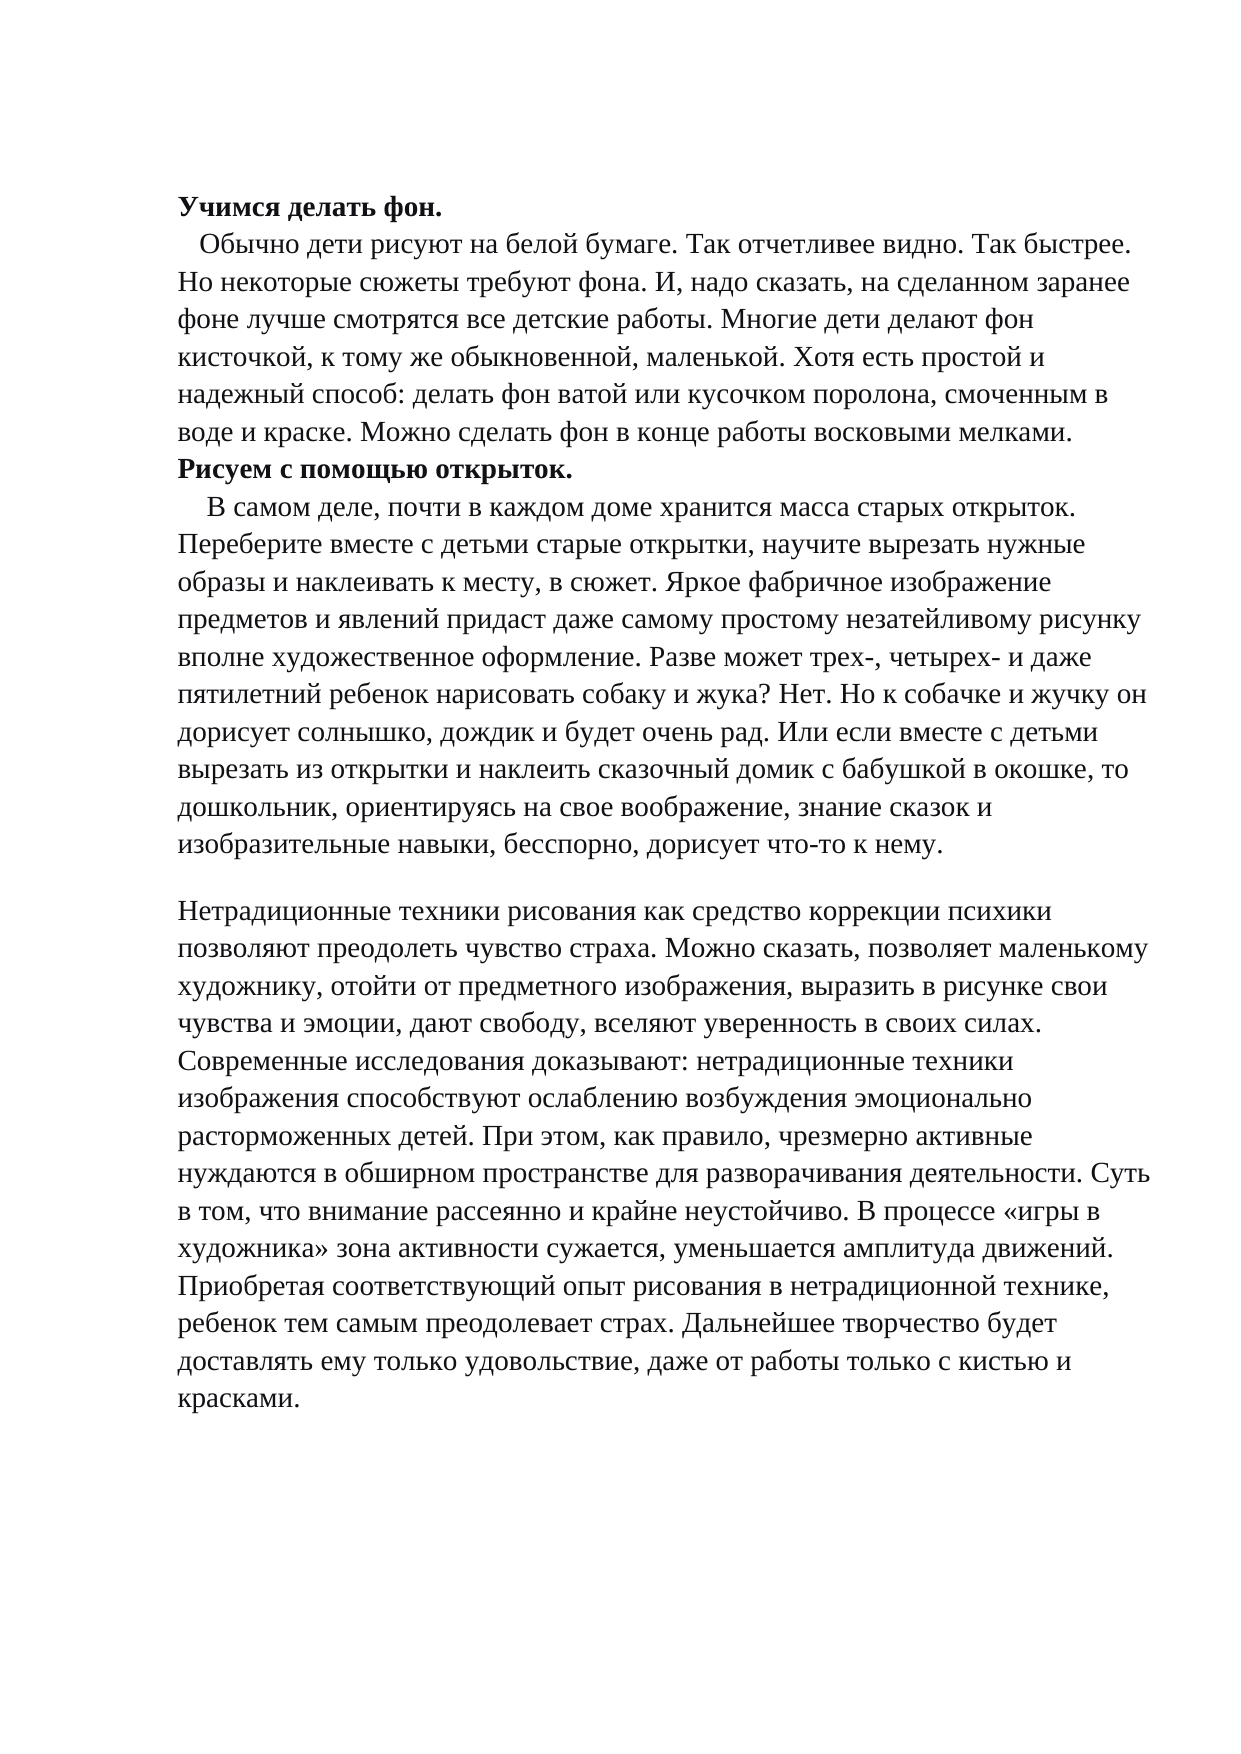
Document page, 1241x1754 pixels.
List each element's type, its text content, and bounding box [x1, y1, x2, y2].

text Учимся делать фон. Обычно дети рисуют на белой бумаге. Так отчетливее видно. Так быстрее. Но некоторые сюжеты требуют фона. И, надо сказать, на сделанном заранее фоне лучше смотрятся все детские работы. Многие дети делают фон кисточкой, к тому же обыкновенной, маленькой. Хотя есть простой и надежный способ: делать фон ватой или кусочком поролона, смоченным в воде и краске. Можно сделать фон в конце работы восковыми мелками. [177, 185, 1152, 447]
text Рисуем с помощью открыток. [177, 447, 1152, 485]
text В самом деле, почти в каждом доме хранится масса старых открыток. Переберите вместе с детьми старые открытки, научите вырезать нужные образы и наклеивать к месту, в сюжет. Яркое фабричное изображение предметов и явлений придаст даже самому простому незатейливому рисунку вполне художественное оформление. Разве может трех-, четырех- и даже пятилетний ребенок нарисовать собаку и жука? Нет. Но к собачке и жучку он дорисует солнышко, дождик и будет очень рад. Или если вместе с детьми вырезать из открытки и наклеить сказочный домик с бабушкой в окошке, то дошкольник, ориентируясь на свое воображение, знание сказок и изобразительные навыки, бесспорно, дорисует что-то к нему. [177, 485, 1152, 860]
text Нетрадиционные техники рисования как средство коррекции психики позволяют преодолеть чувство страха. Можно сказать, позволяет маленькому художнику, отойти от предметного изображения, выразить в рисунке свои чувства и эмоции, дают свободу, вселяют уверенность в своих силах. Современные исследования доказывают: нетрадиционные техники изображения способствуют ослаблению возбуждения эмоционально расторможенных детей. При этом, как правило, чрезмерно активные нуждаются в обширном пространстве для разворачивания деятельности. Суть в том, что внимание рассеянно и крайне неустойчиво. В процессе «игры в художника» зона активности сужается, уменьшается амплитуда движений. Приобретая соответствующий опыт рисования в нетрадиционной технике, ребенок тем самым преодолевает страх. Дальнейшее творчество будет доставлять ему только удовольствие, даже от работы только с кистью и красками. [177, 889, 1152, 1414]
